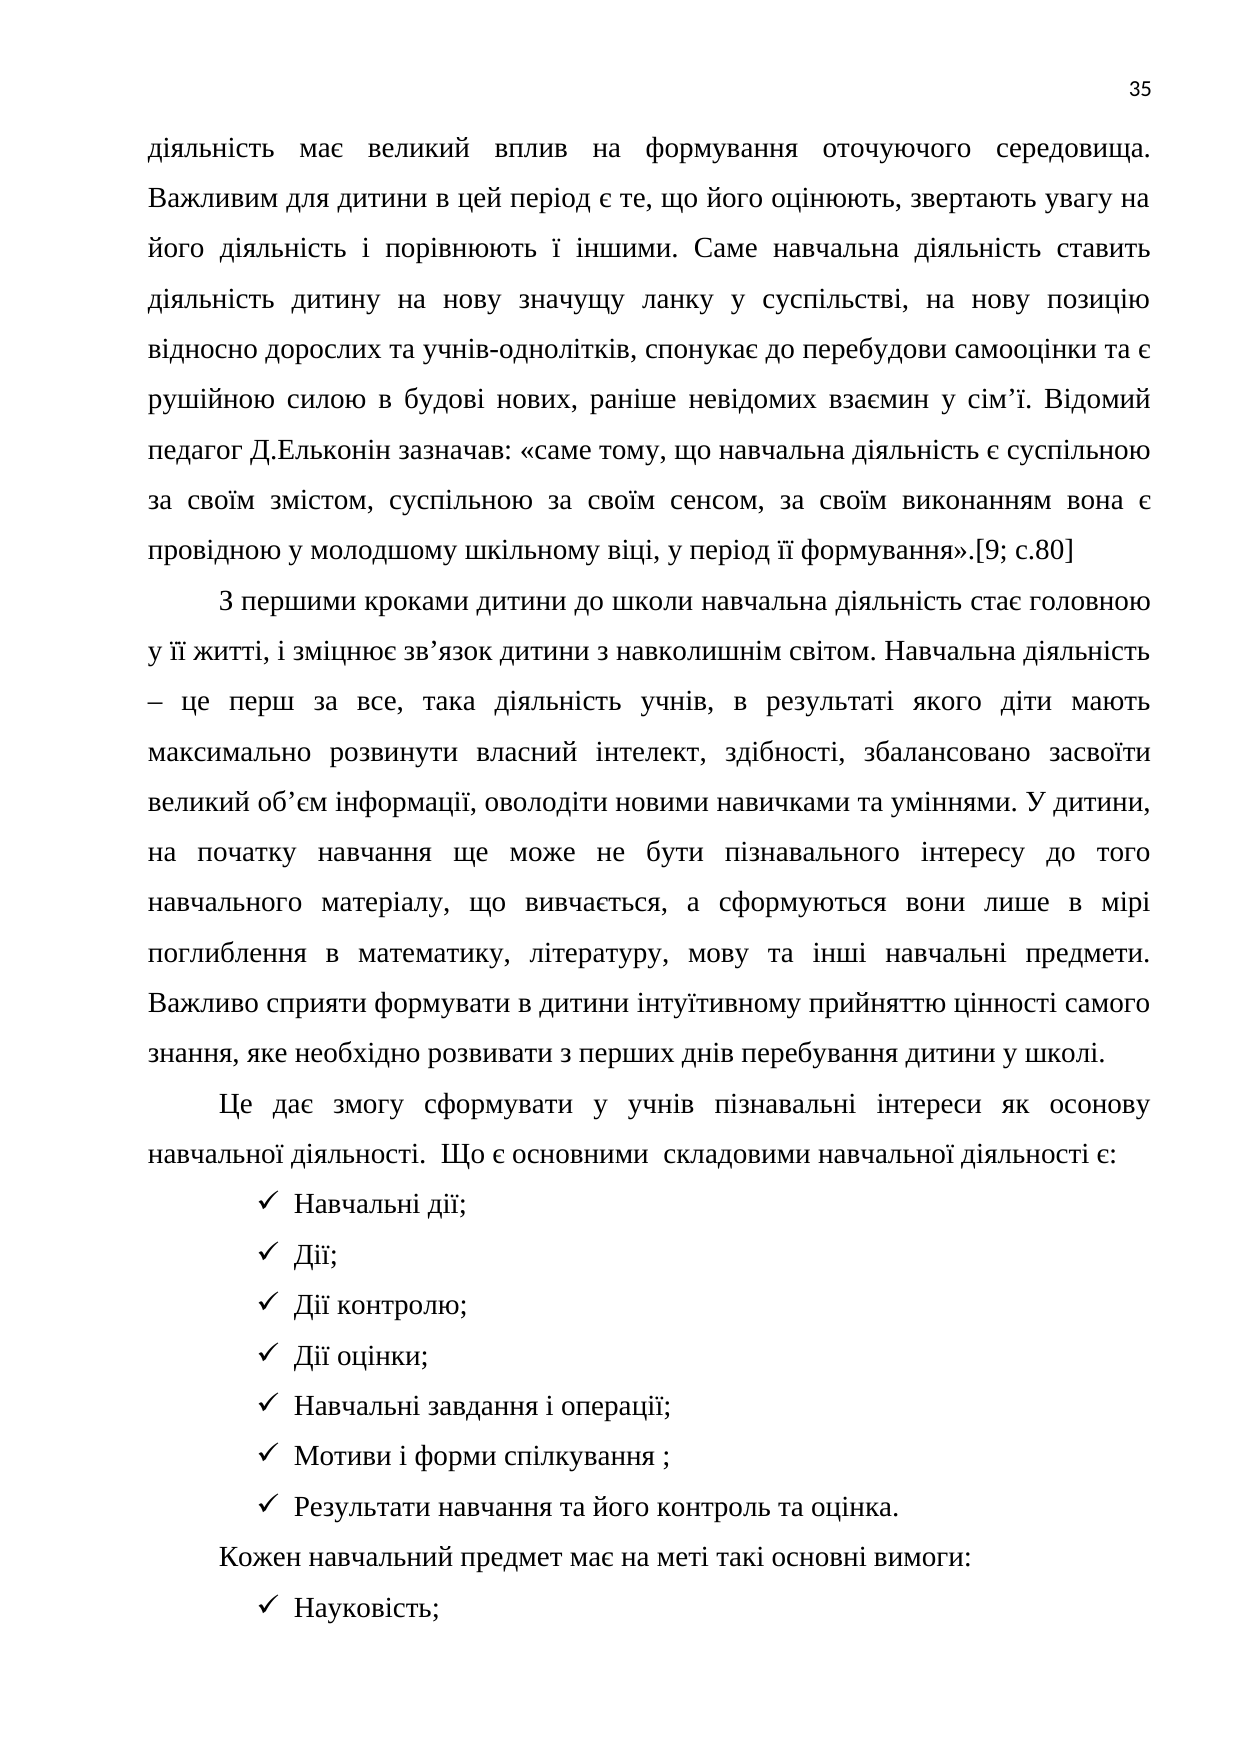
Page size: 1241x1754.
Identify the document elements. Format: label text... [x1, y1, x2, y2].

list Дії контролю; [256, 1287, 1152, 1321]
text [148, 130, 1152, 566]
text Це дає змогу сформувати у учнів пізнавальні інтереси як осонову навчальної діяльності. Що є основними складовими навчальної діяльності є: [148, 1086, 1152, 1170]
list Результати навчання та його контроль та оцінка. [256, 1489, 1152, 1523]
list Дії оцінки; [256, 1338, 1152, 1371]
text Кожен навчальний предмет має на меті такі основні вимоги: [148, 1539, 1152, 1573]
list Дії; [256, 1237, 1152, 1271]
list Науковість; [256, 1590, 1152, 1623]
list Навчальні дії; [256, 1186, 1152, 1220]
text З першими кроками дитини до школи навчальна діяльність стає головною у її житті, і зміцнює зв’язок дитини з навколишнім світом. Навчальна діяльність – це перш за все, така діяльність учнів, в результаті якого діти мають максимально розвинути власний інтелект, здібності, збалансовано засвоїти великий об’єм інформації, оволодіти новими навичками та уміннями. У дитини, на початку навчання ще може не бути пізнавального інтересу до того навчального матеріалу, що вивчається, а сформуються вони лише в мірі поглиблення в математику, літературу, мову та інші навчальні предмети. Важливо сприяти формувати в дитини інтуїтивному прийняттю цінності самого знання, яке необхідно розвивати з перших днів перебування дитини у школі. [148, 583, 1152, 1069]
list Навчальні завдання і операції; [256, 1388, 1152, 1422]
list Мотиви і форми спілкування ; [256, 1438, 1152, 1472]
